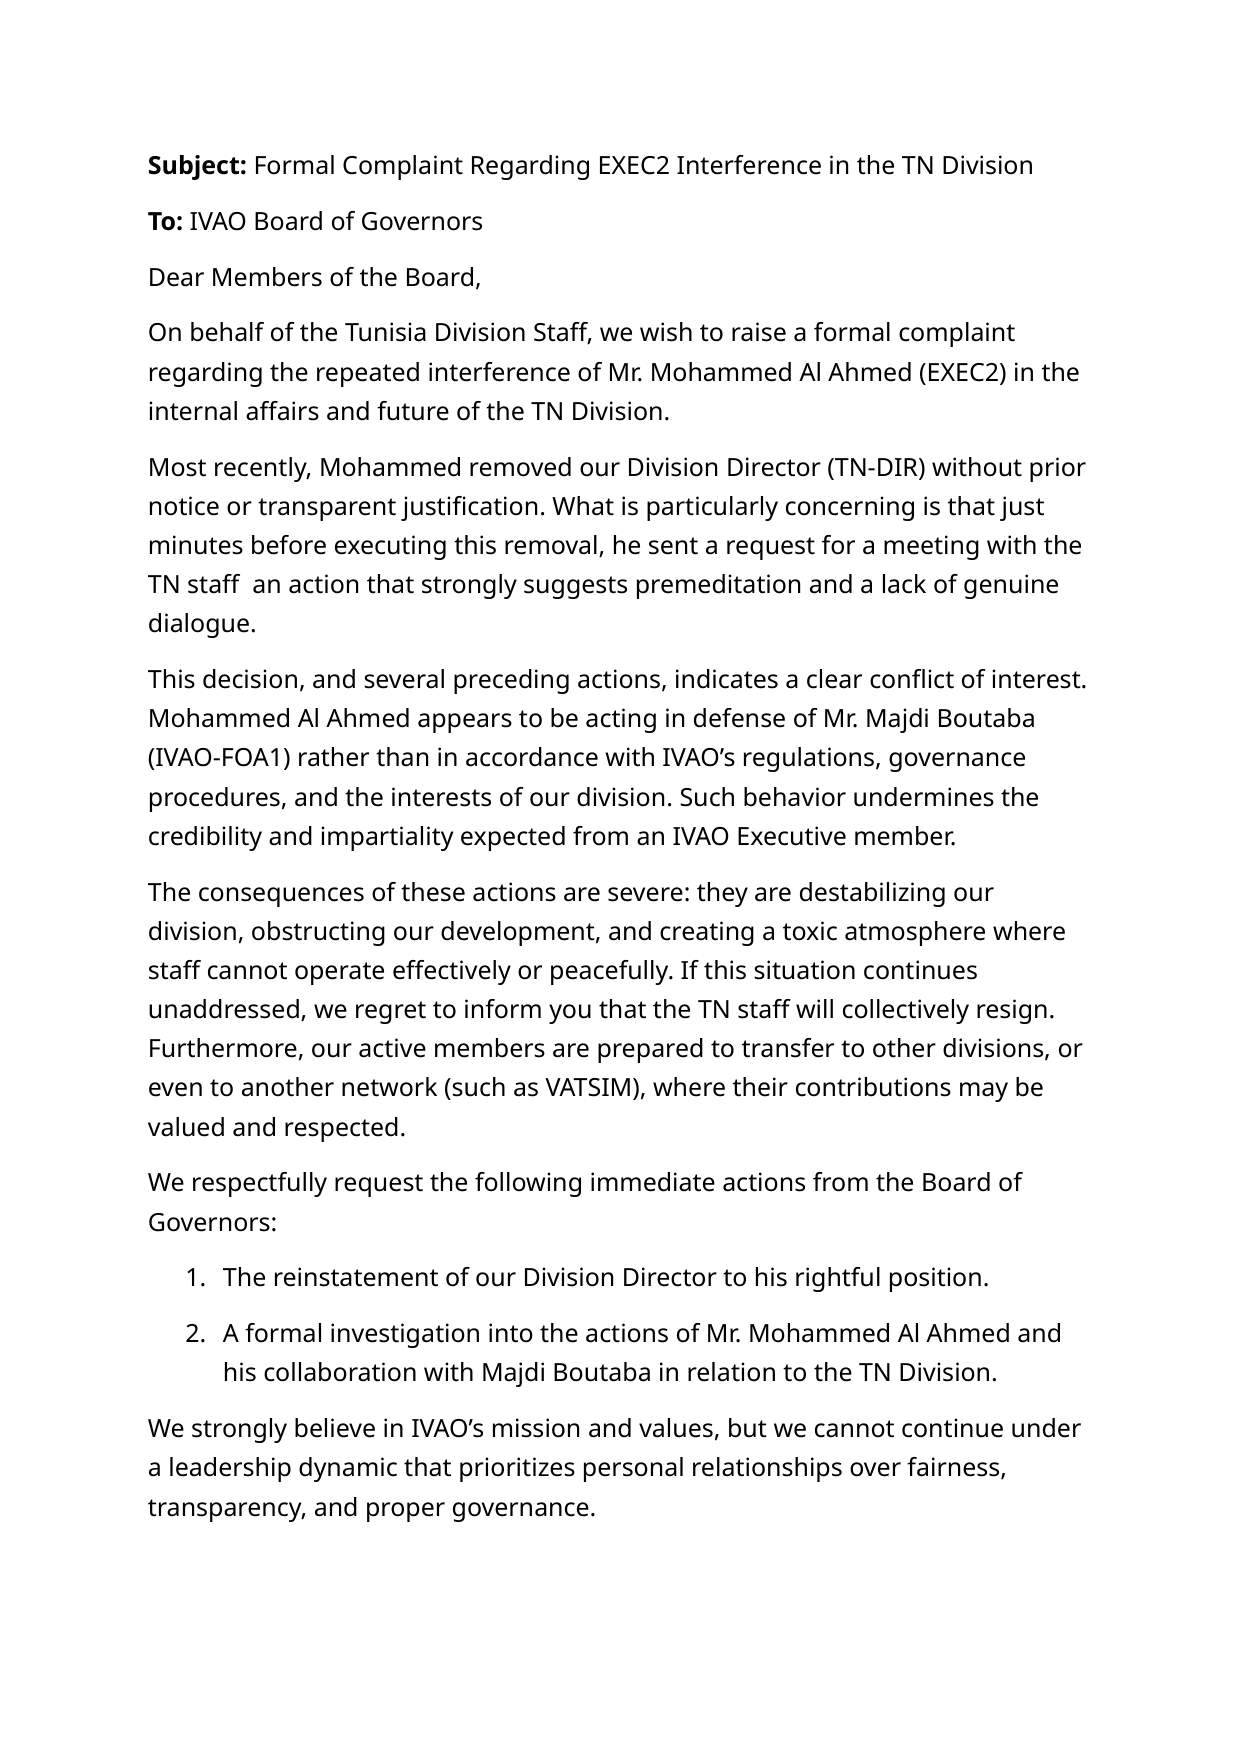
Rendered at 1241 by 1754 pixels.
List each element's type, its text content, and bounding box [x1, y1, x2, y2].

text On behalf of the Tunisia Division Staff, we wish to raise a formal complaint regarding the repeated interference of Mr. Mohammed Al Ahmed (EXEC2) in the internal affairs and future of the TN Division. [148, 315, 1093, 427]
text Most recently, Mohammed removed our Division Director (TN-DIR) without prior notice or transparent justification. What is particularly concerning is that just minutes before executing this removal, he sent a request for a meeting with the TN staff an action that strongly suggests premeditation and a lack of genuine dialogue. [148, 449, 1093, 640]
text Dear Members of the Board, [148, 259, 1093, 293]
text This decision, and several preceding actions, indicates a clear conflict of interest. Mohammed Al Ahmed appears to be acting in defense of Mr. Majdi Boutaba (IVAO-FOA1) rather than in accordance with IVAO’s regulations, governance procedures, and the interests of our division. Such behavior undermines the credibility and impartiality expected from an IVAO Executive member. [148, 662, 1093, 852]
list The reinstatement of our Division Director to his rightful position. [185, 1260, 1093, 1294]
text We strongly believe in IVAO’s mission and values, but we cannot continue under a leadership dynamic that prioritizes personal relationships over fairness, transparency, and proper governance. [148, 1411, 1093, 1523]
text The consequences of these actions are severe: they are destabilizing our division, obstructing our development, and creating a toxic atmosphere where staff cannot operate effectively or peacefully. If this situation continues unaddressed, we regret to inform you that the TN staff will collectively resign. Furthermore, our active members are prepared to transfer to other divisions, or even to another network (such as VATSIM), where their contributions may be valued and respected. [148, 874, 1093, 1143]
text Subject: Formal Complaint Regarding EXEC2 Interference in the TN Division [148, 148, 1093, 182]
text To: IVAO Board of Governors [148, 203, 1093, 237]
list A formal investigation into the actions of Mr. Mohammed Al Ahmed and his collaboration with Majdi Boutaba in relation to the TN Division. [185, 1316, 1093, 1389]
text We respectfully request the following immediate actions from the Board of Governors: [148, 1165, 1093, 1238]
